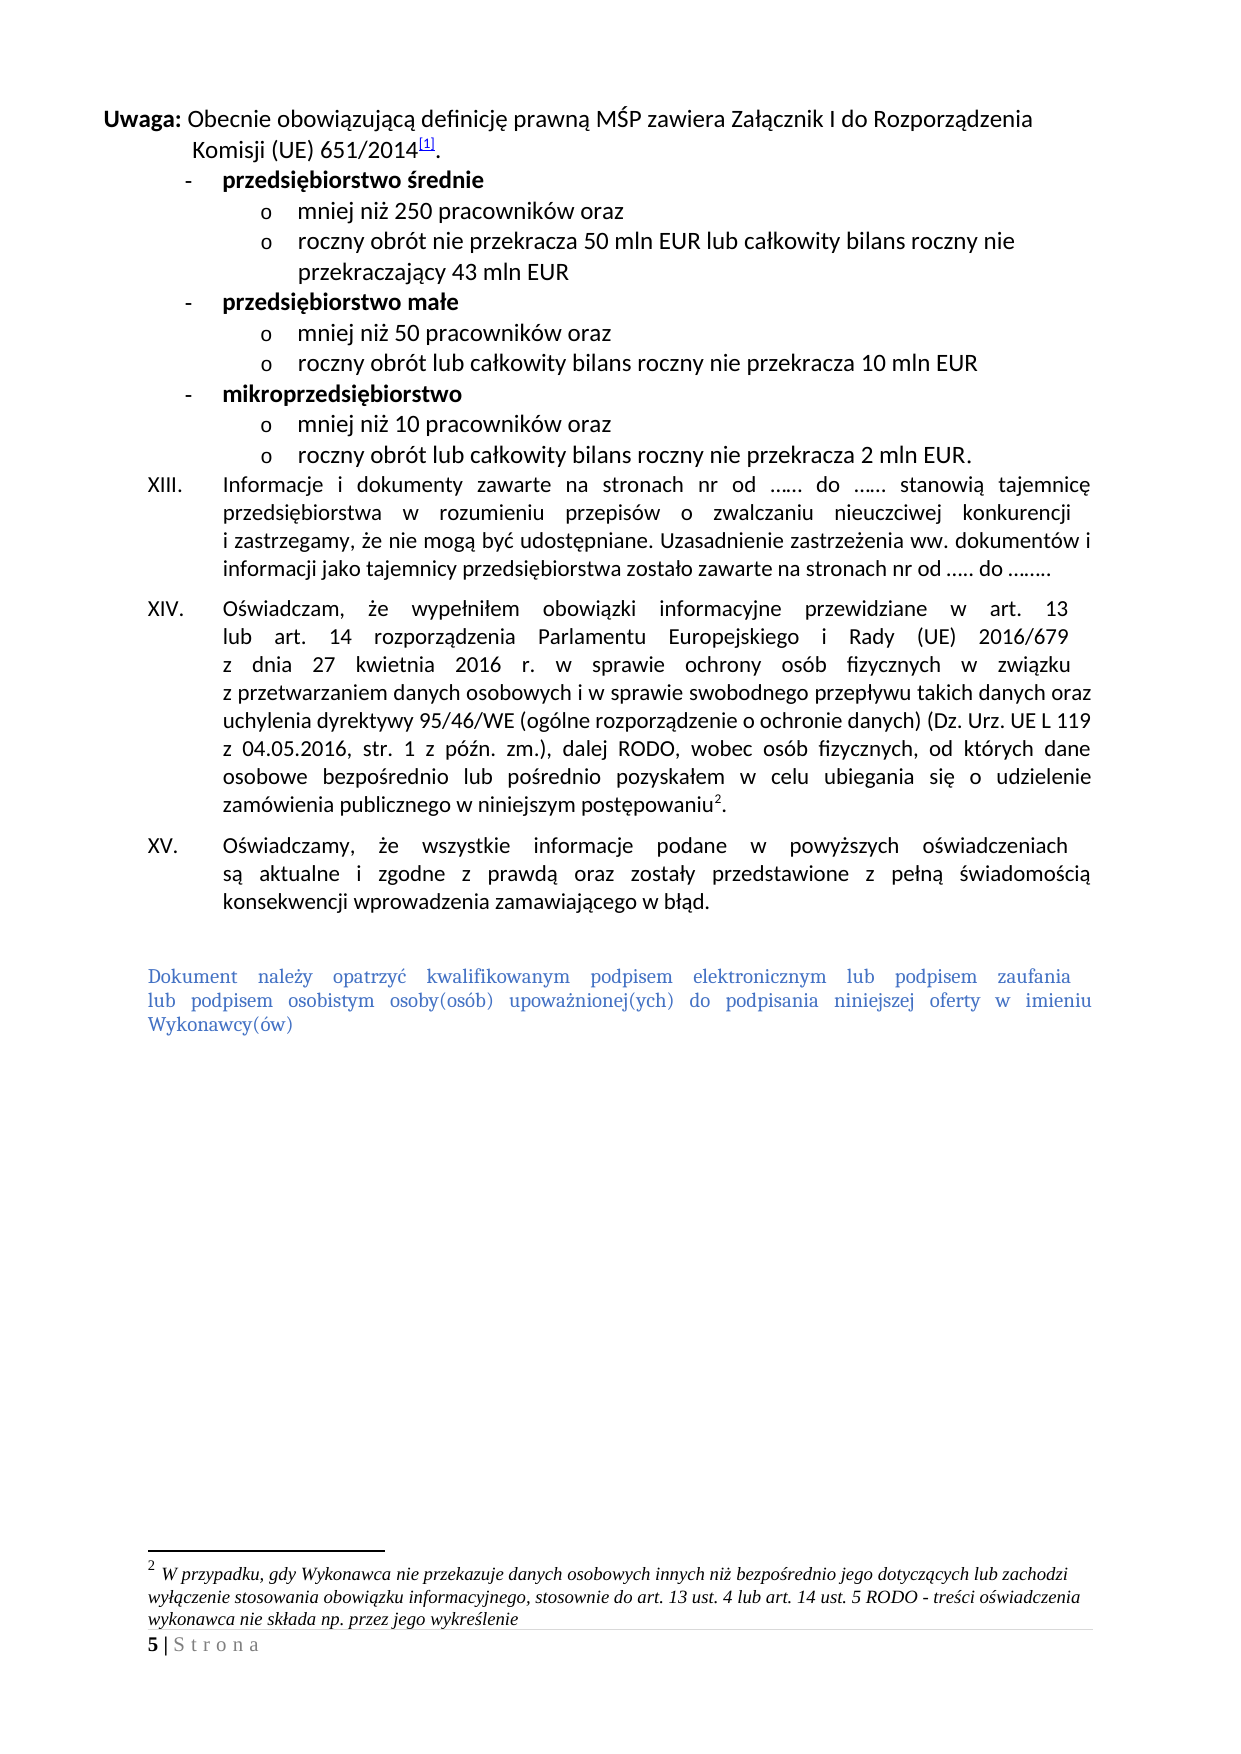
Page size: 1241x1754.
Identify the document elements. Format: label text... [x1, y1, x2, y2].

list roczny obrót nie przekracza 50 mln EUR lub całkowity bilans roczny nie przekraczający 43 mln EUR [260, 226, 1093, 287]
list Oświadczamy, że wszystkie informacje podane w powyższych oświadczeniach są aktualne i zgodne z prawdą oraz zostały przedstawione z pełną świadomością konsekwencji wprowadzenia zamawiającego w błąd. [148, 831, 1093, 915]
list przedsiębiorstwo średnie [185, 164, 1093, 195]
list Informacje i dokumenty zawarte na stronach nr od …… do …… stanowią tajemnicę przedsiębiorstwa w rozumieniu przepisów o zwalczaniu nieuczciwej konkurencji i zastrzegamy, że nie mogą być udostępniane. Uzasadnienie zastrzeżenia ww. dokumentów i informacji jako tajemnicy przedsiębiorstwa zostało zawarte na stronach nr od ….. do …….. [148, 470, 1093, 582]
list Oświadczam, że wypełniłem obowiązki informacyjne przewidziane w art. 13 lub art. 14 rozporządzenia Parlamentu Europejskiego i Rady (UE) 2016/679 z dnia 27 kwietnia 2016 r. w sprawie ochrony osób fizycznych w związku z przetwarzaniem danych osobowych i w sprawie swobodnego przepływu takich danych oraz uchylenia dyrektywy 95/46/WE (ogólne rozporządzenie o ochronie danych) (Dz. Urz. UE L 119 z 04.05.2016, str. 1 z późn. zm.), dalej RODO, wobec osób fizycznych, od których dane osobowe bezpośrednio lub pośrednio pozyskałem w celu ubiegania się o udzielenie zamówienia publicznego w niniejszym postępowaniu. [148, 594, 1093, 818]
list mniej niż 250 pracowników oraz [260, 195, 1093, 226]
text Dokument należy opatrzyć kwalifikowanym podpisem elektronicznym lub podpisem zaufania lub podpisem osobistym osoby(osób) upoważnionej(ych) do podpisania niniejszej oferty w imieniu Wykonawcy(ów) [148, 964, 1093, 1036]
list mikroprzedsiębiorstwo [185, 378, 1093, 409]
list roczny obrót lub całkowity bilans roczny nie przekracza 10 mln EUR [260, 348, 1093, 378]
list przedsiębiorstwo małe [185, 287, 1093, 317]
list mniej niż 50 pracowników oraz [260, 317, 1093, 348]
list mniej niż 10 pracowników oraz [260, 409, 1093, 439]
list roczny obrót lub całkowity bilans roczny nie przekracza 2 mln EUR. [260, 439, 1093, 470]
text Uwaga: Obecnie obowiązującą definicję prawną MŚP zawiera Załącznik I do Rozporządzenia Komisji (UE) 651/2014[1]. [103, 103, 1093, 164]
